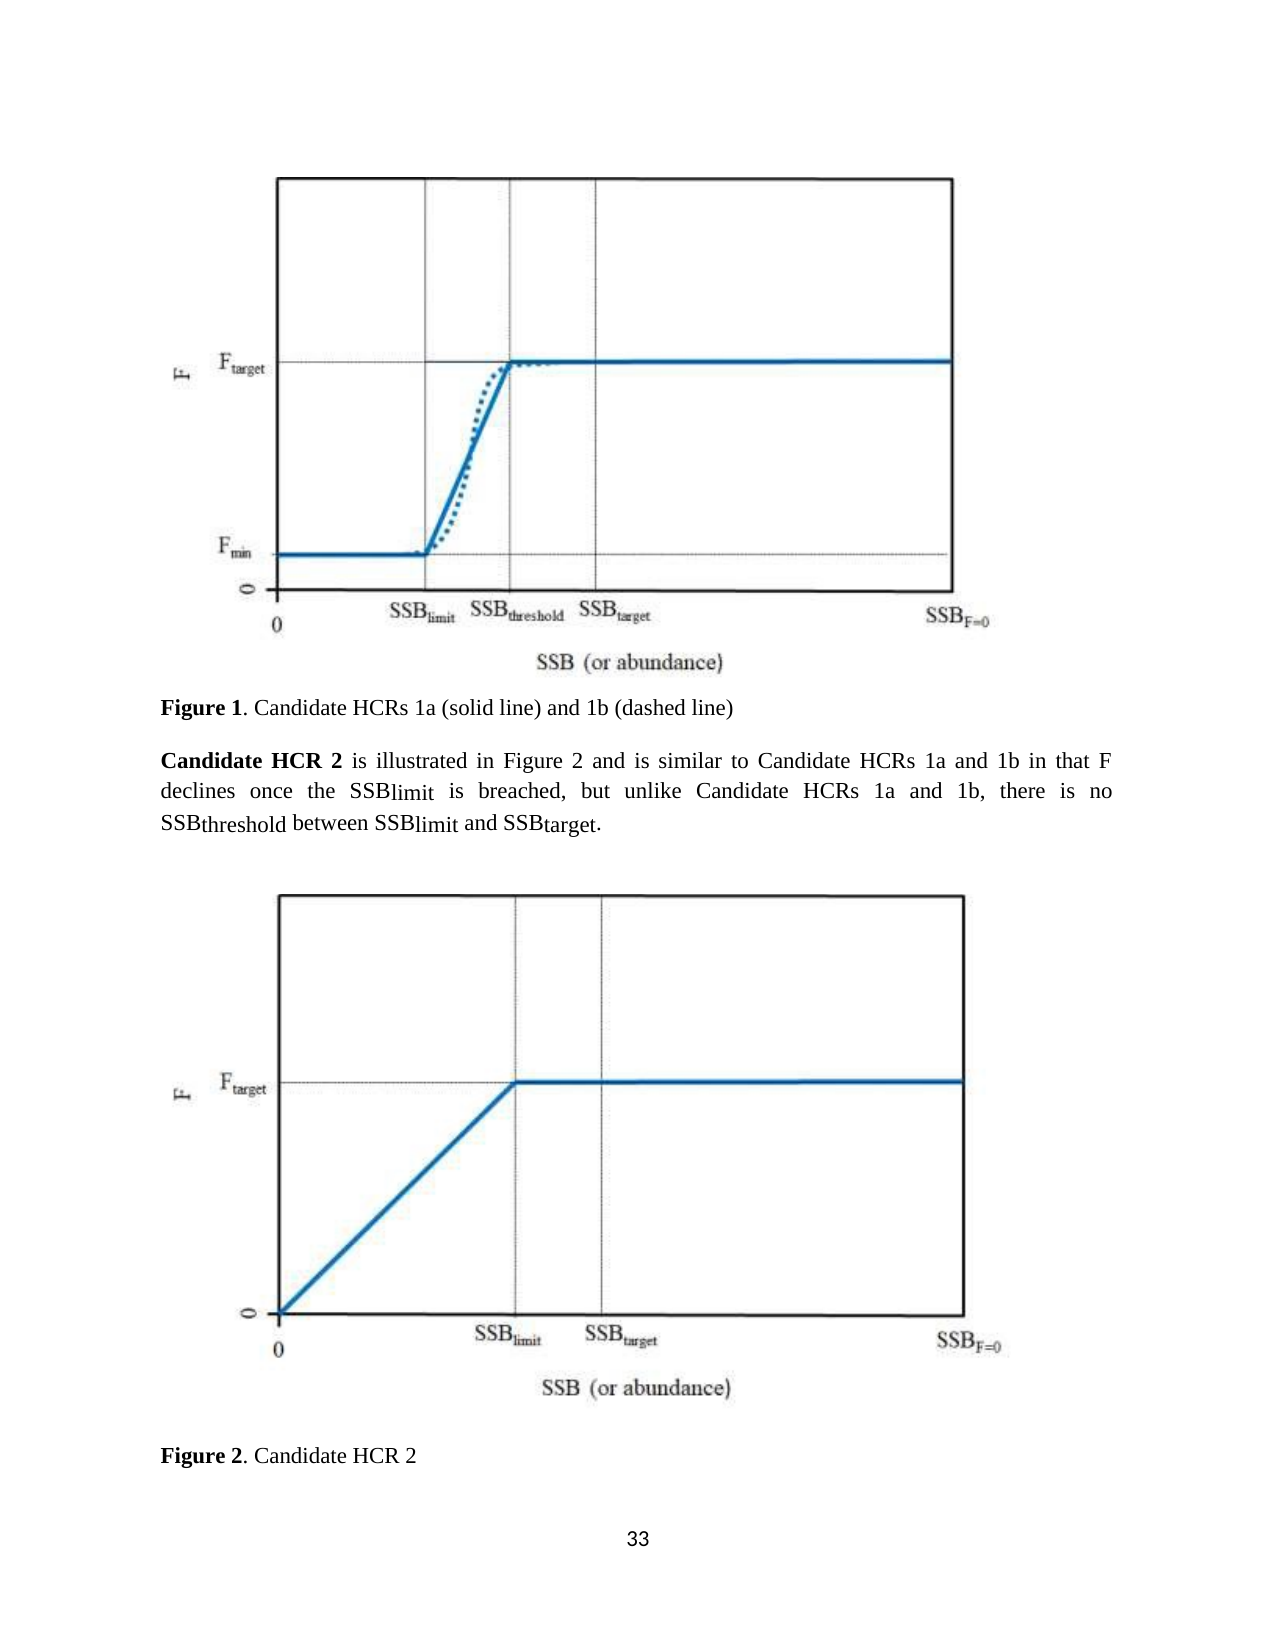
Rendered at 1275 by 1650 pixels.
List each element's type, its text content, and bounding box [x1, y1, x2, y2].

picture [160, 894, 1014, 1416]
picture [160, 177, 1002, 690]
text Figure 1. Candidate HCRs 1a (solid line) and 1b (dashed line) [160, 694, 1125, 721]
text Figure 2. Candidate HCR 2 [160, 1443, 1125, 1469]
text Candidate HCR 2 is illustrated in Figure 2 and is similar to Candidate HCRs 1a and 1b in that F declines once the SSBlimit is breached, but unlike Candidate HCRs 1a and 1b, there is no SSBthreshold between SSBlimit and SSBtarget. [160, 747, 1113, 838]
